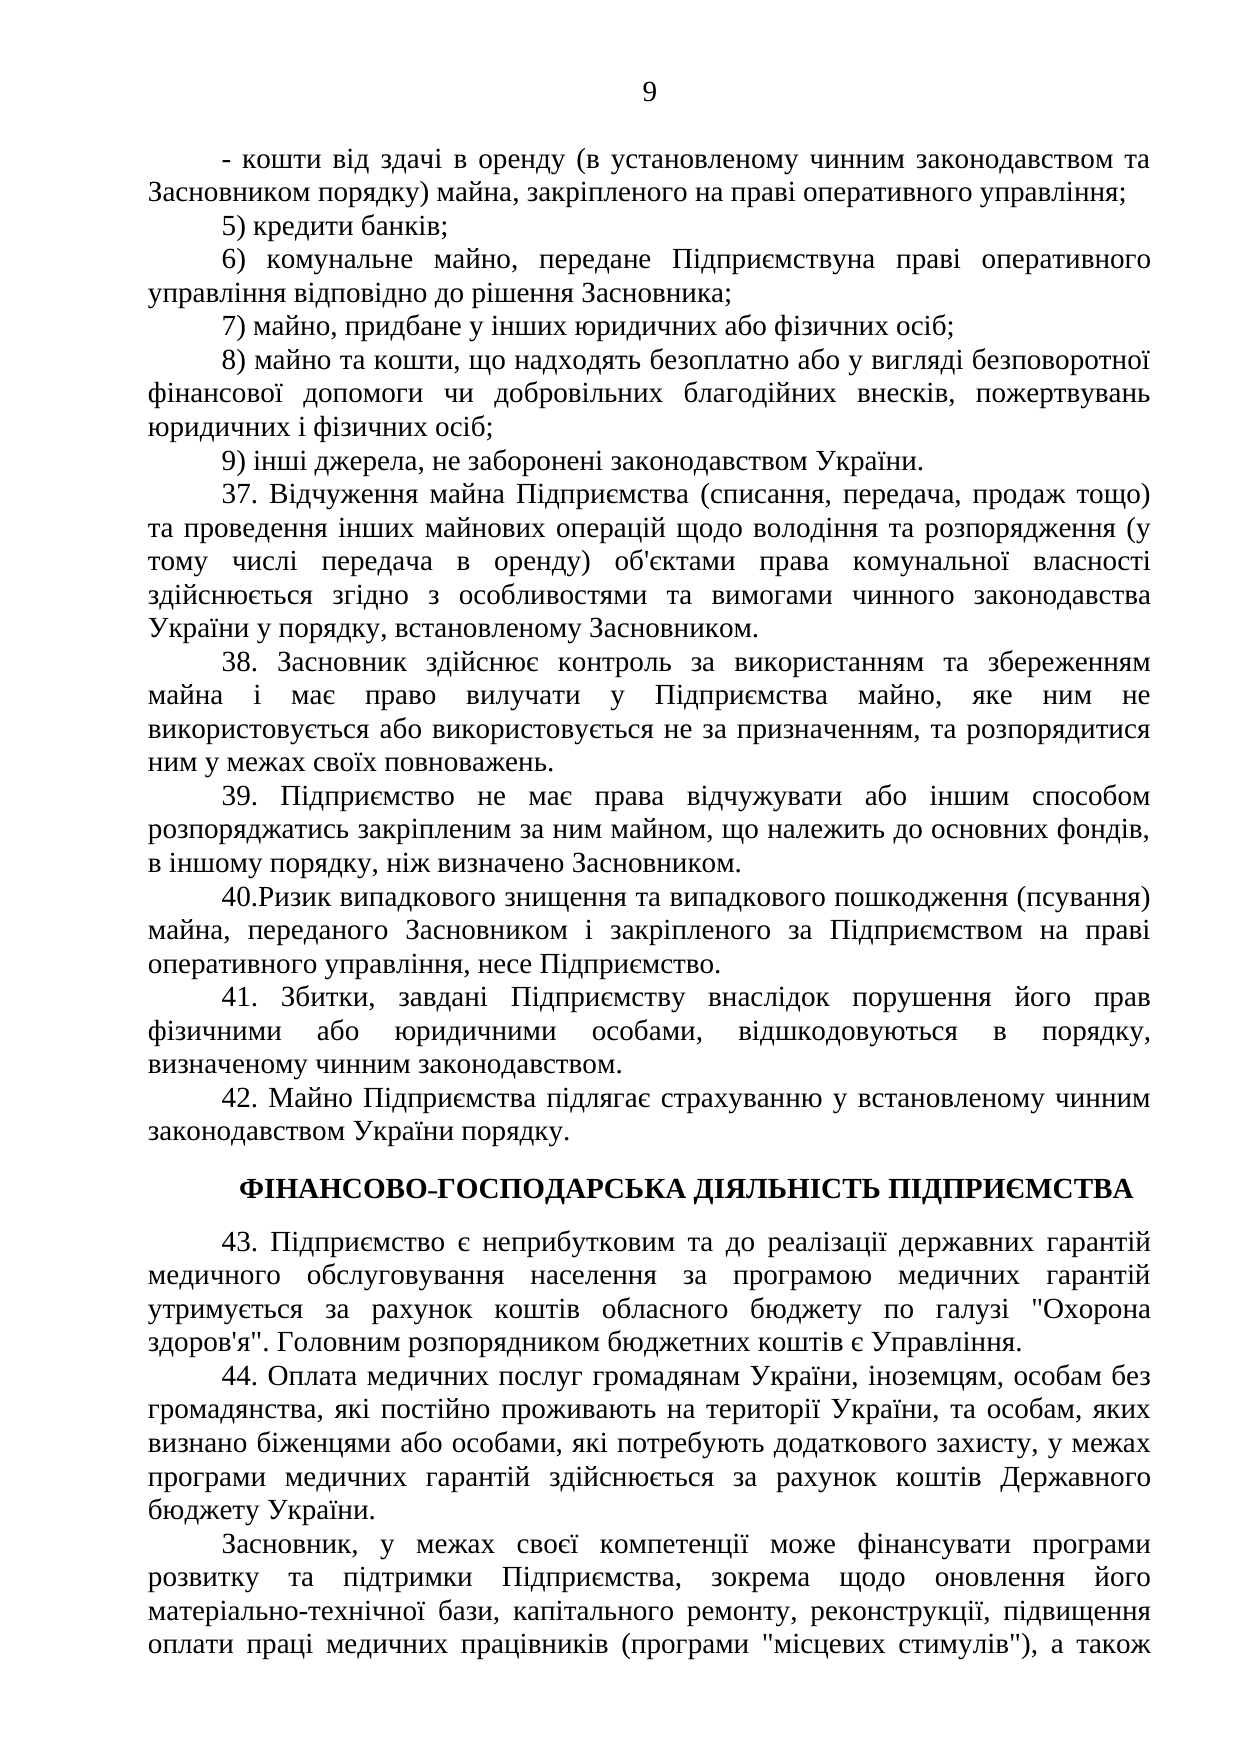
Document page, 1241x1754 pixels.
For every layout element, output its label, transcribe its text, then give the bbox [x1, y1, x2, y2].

text 43. Підприємство є неприбутковим та до реалізації державних гарантій медичного обслуговування населення за програмою медичних гарантій утримується за рахунок коштів обласного бюджету по галузі "Охорона здоров'я". Головним розпорядником бюджетних коштів є Управління. [148, 1224, 1152, 1358]
text 38. Засновник здійснює контроль за використанням та збереженням майна і має право вилучати у Підприємства майно, яке ним не використовується або використовується не за призначенням, та розпорядитися ним у межах своїх повноважень. [148, 644, 1152, 778]
text 44. Оплата медичних послуг громадянам України, іноземцям, особам без громадянства, які постійно проживають на території України, та особам, яких визнано біженцями або особами, які потребують додаткового захисту, у межах програми медичних гарантій здійснюється за рахунок коштів Державного бюджету України. [148, 1358, 1152, 1526]
text 8) майно та кошти, що надходять безоплатно або у вигляді безповоротної фінансової допомоги чи добровільних благодійних внесків, пожертвувань юридичних і фізичних осіб; [148, 342, 1152, 443]
text 39. Підприємство не має права відчужувати або іншим способом розпоряджатись закріпленим за ним майном, що належить до основних фондів, в іншому порядку, ніж визначено Засновником. [148, 778, 1152, 879]
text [148, 1526, 1152, 1660]
text 42. Майно Підприємства підлягає страхуванню у встановленому чинним законодавством України порядку. [148, 1080, 1152, 1147]
text 40.Ризик випадкового знищення та випадкового пошкодження (псування) майна, переданого Засновником і закріпленого за Підприємством на праві оперативного управління, несе Підприємство. [148, 879, 1152, 979]
text 37. Відчуження майна Підприємства (списання, передача, продаж тощо) та проведення інших майнових операцій щодо володіння та розпорядження (у тому числі передача в оренду) об'єктами права комунальної власності здійснюється згідно з особливостями та вимогами чинного законодавства України у порядку, встановленому Засновником. [148, 476, 1152, 644]
text 9) інші джерела, не заборонені законодавством України. [148, 443, 1152, 476]
text ФІНАНСОВО˗ГОСПОДАРСЬКА ДІЯЛЬНІСТЬ ПІДПРИЄМСТВА [148, 1171, 1152, 1205]
text 6) комунальне майно, передане Підприємствуна праві оперативного управління відповідно до рішення Засновника; [148, 241, 1152, 308]
text 41. Збитки, завдані Підприємству внаслідок порушення його прав фізичними або юридичними особами, відшкодовуються в порядку, визначеному чинним законодавством. [148, 979, 1152, 1080]
text 5) кредити банків; [148, 208, 1152, 241]
text - кошти від здачі в оренду (в установленому чинним законодавством та Засновником порядку) майна, закріпленого на праві оперативного управління; [148, 141, 1152, 208]
text 7) майно, придбане у інших юридичних або фізичних осіб; [148, 308, 1152, 342]
